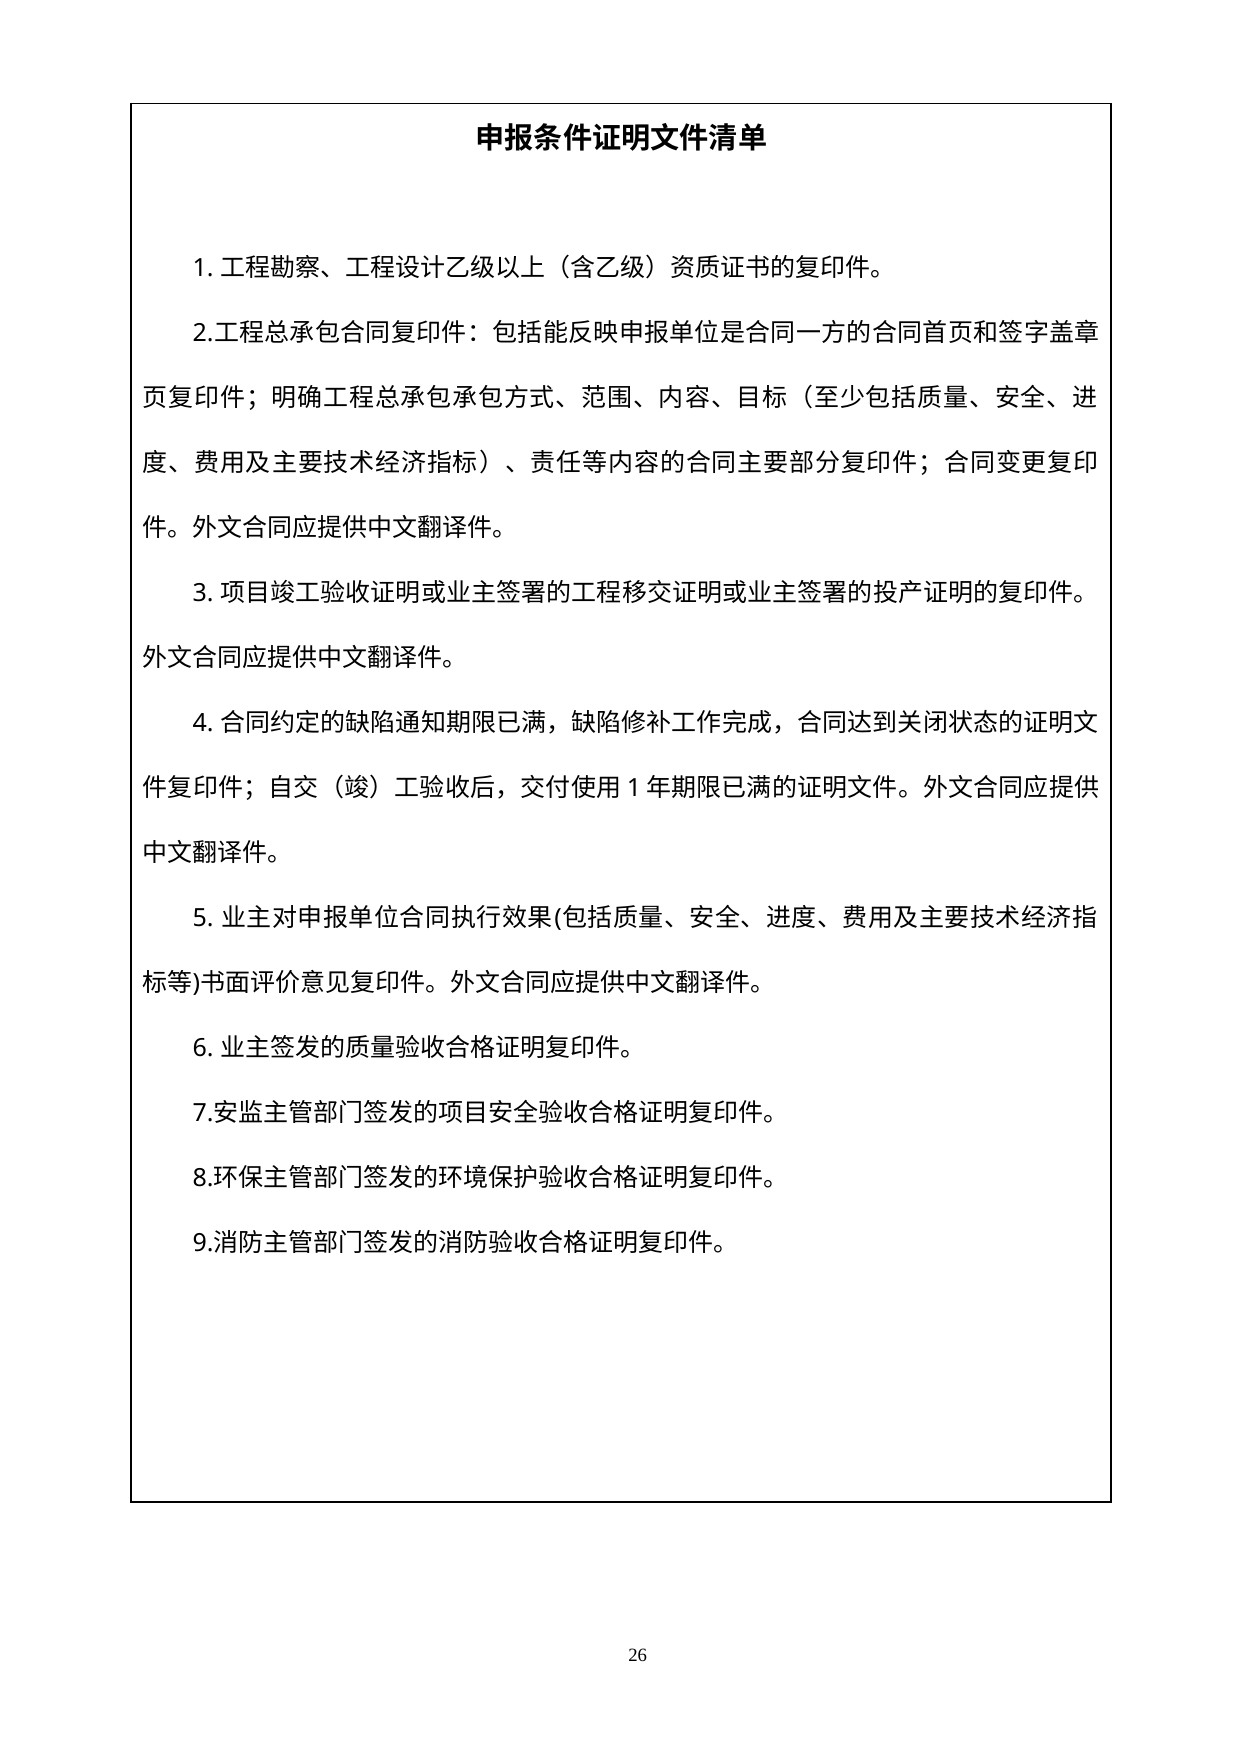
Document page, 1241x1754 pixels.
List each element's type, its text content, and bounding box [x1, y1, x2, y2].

table_header 申报条件证明文件清单 1. 工程勘察、工程设计乙级以上（含乙级）资质证书的复印件。 2.工程总承包合同复印件：包括能反映申报单位是合同一方的合同首页和签字盖章页复印件；明确工程总承包承包方式、范围、内容、目标（至少包括质量、安全、进度、费用及主要技术经济指标）、责任等内容的合同主要部分复印件；合同变更复印件。外文合同应提供中文翻译件。 3. 项目竣工验收证明或业主签署的工程移交证明或业主签署的投产证明的复印件。外文合同应提供中文翻译件。 4. 合同约定的缺陷通知期限已满，缺陷修补工作完成，合同达到关闭状态的证明文件复印件；自交（竣）工验收后，交付使用1年期限已满的证明文件。外文合同应提供中文翻译件。 5. 业主对申报单位合同执行效果(包括质量、安全、进度、费用及主要技术经济指标等)书面评价意见复印件。外文合同应提供中文翻译件。 6. 业主签发的质量验收合格证明复印件。 7.安监主管部门签发的项目安全验收合格证明复印件。 8.环保主管部门签发的环境保护验收合格证明复印件。 9.消防主管部门签发的消防验收合格证明复印件。 [132, 104, 1110, 1501]
